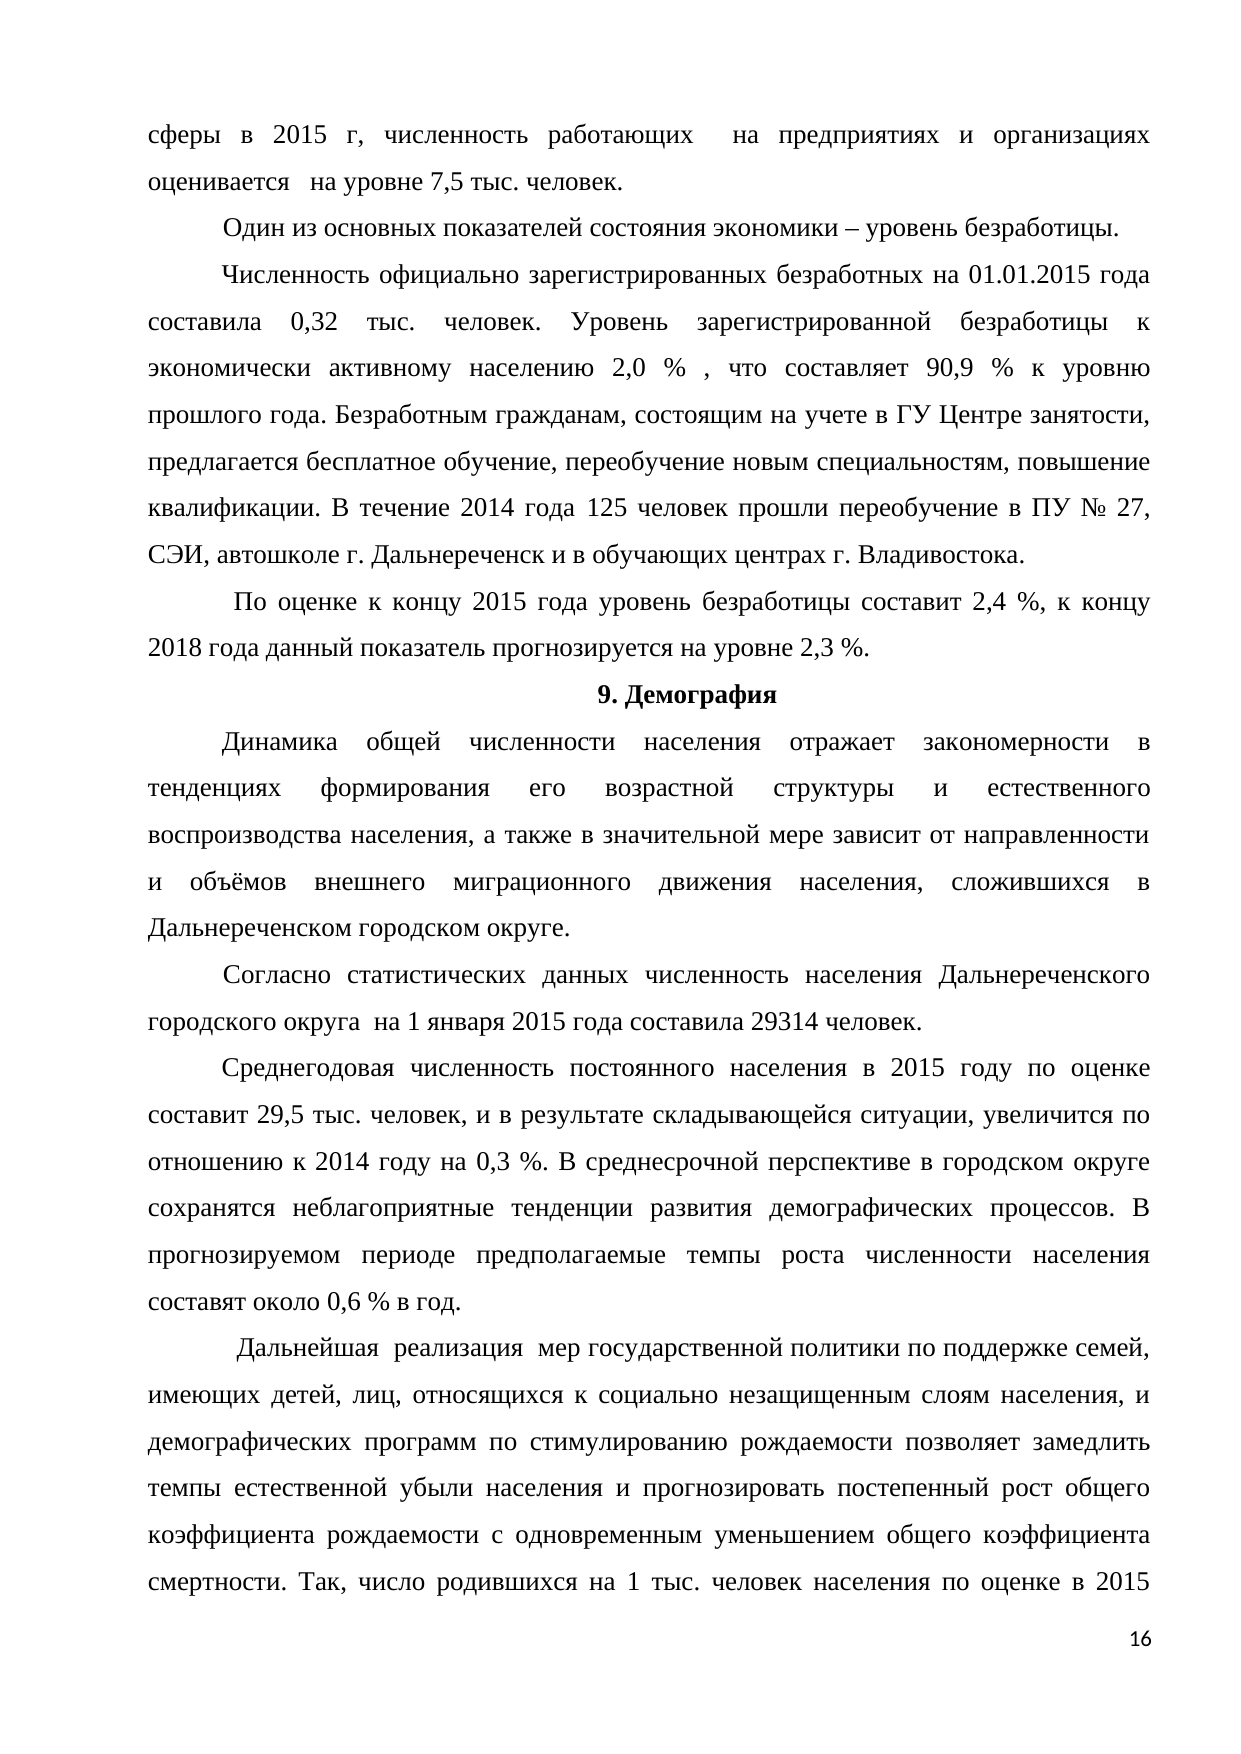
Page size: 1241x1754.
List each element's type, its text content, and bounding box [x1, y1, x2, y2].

text Среднегодовая численность постоянного населения в 2015 году по оценке составит 29,5 тыс. человек, и в результате складывающейся ситуации, увеличится по отношению к 2014 году на 0,3 %. В среднесрочной перспективе в городском округе сохранятся неблагоприятные тенденции развития демографических процессов. В прогнозируемом периоде предполагаемые темпы роста численности населения составят около 0,6 % в год. [148, 1051, 1152, 1316]
text Динамика общей численности населения отражает закономерности в тенденциях формирования его возрастной структуры и естественного воспроизводства населения, а также в значительной мере зависит от направленности и объёмов внешнего миграционного движения населения, сложившихся в Дальнереченском городском округе. [148, 725, 1152, 943]
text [148, 118, 1152, 196]
text Один из основных показателей состояния экономики – уровень безработицы. [148, 211, 1152, 243]
text По оценке к концу 2015 года уровень безработицы составит 2,4 %, к концу 2018 года данный показатель прогнозируется на уровне 2,3 %. [148, 585, 1152, 663]
text Согласно статистических данных численность населения Дальнереченского городского округа на 1 января 2015 года составила 29314 человек. [148, 958, 1152, 1036]
text Численность официально зарегистрированных безработных на 01.01.2015 года составила 0,32 тыс. человек. Уровень зарегистрированной безработицы к экономически активному населению 2,0 % , что составляет 90,9 % к уровню прошлого года. Безработным гражданам, состоящим на учете в ГУ Центре занятости, предлагается бесплатное обучение, переобучение новым специальностям, повышение квалификации. В течение 2014 года 125 человек прошли переобучение в ПУ № 27, СЭИ, автошколе г. Дальнереченск и в обучающих центрах г. Владивостока. [148, 258, 1152, 569]
text 9. Демография [148, 678, 1152, 709]
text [148, 1331, 1152, 1596]
